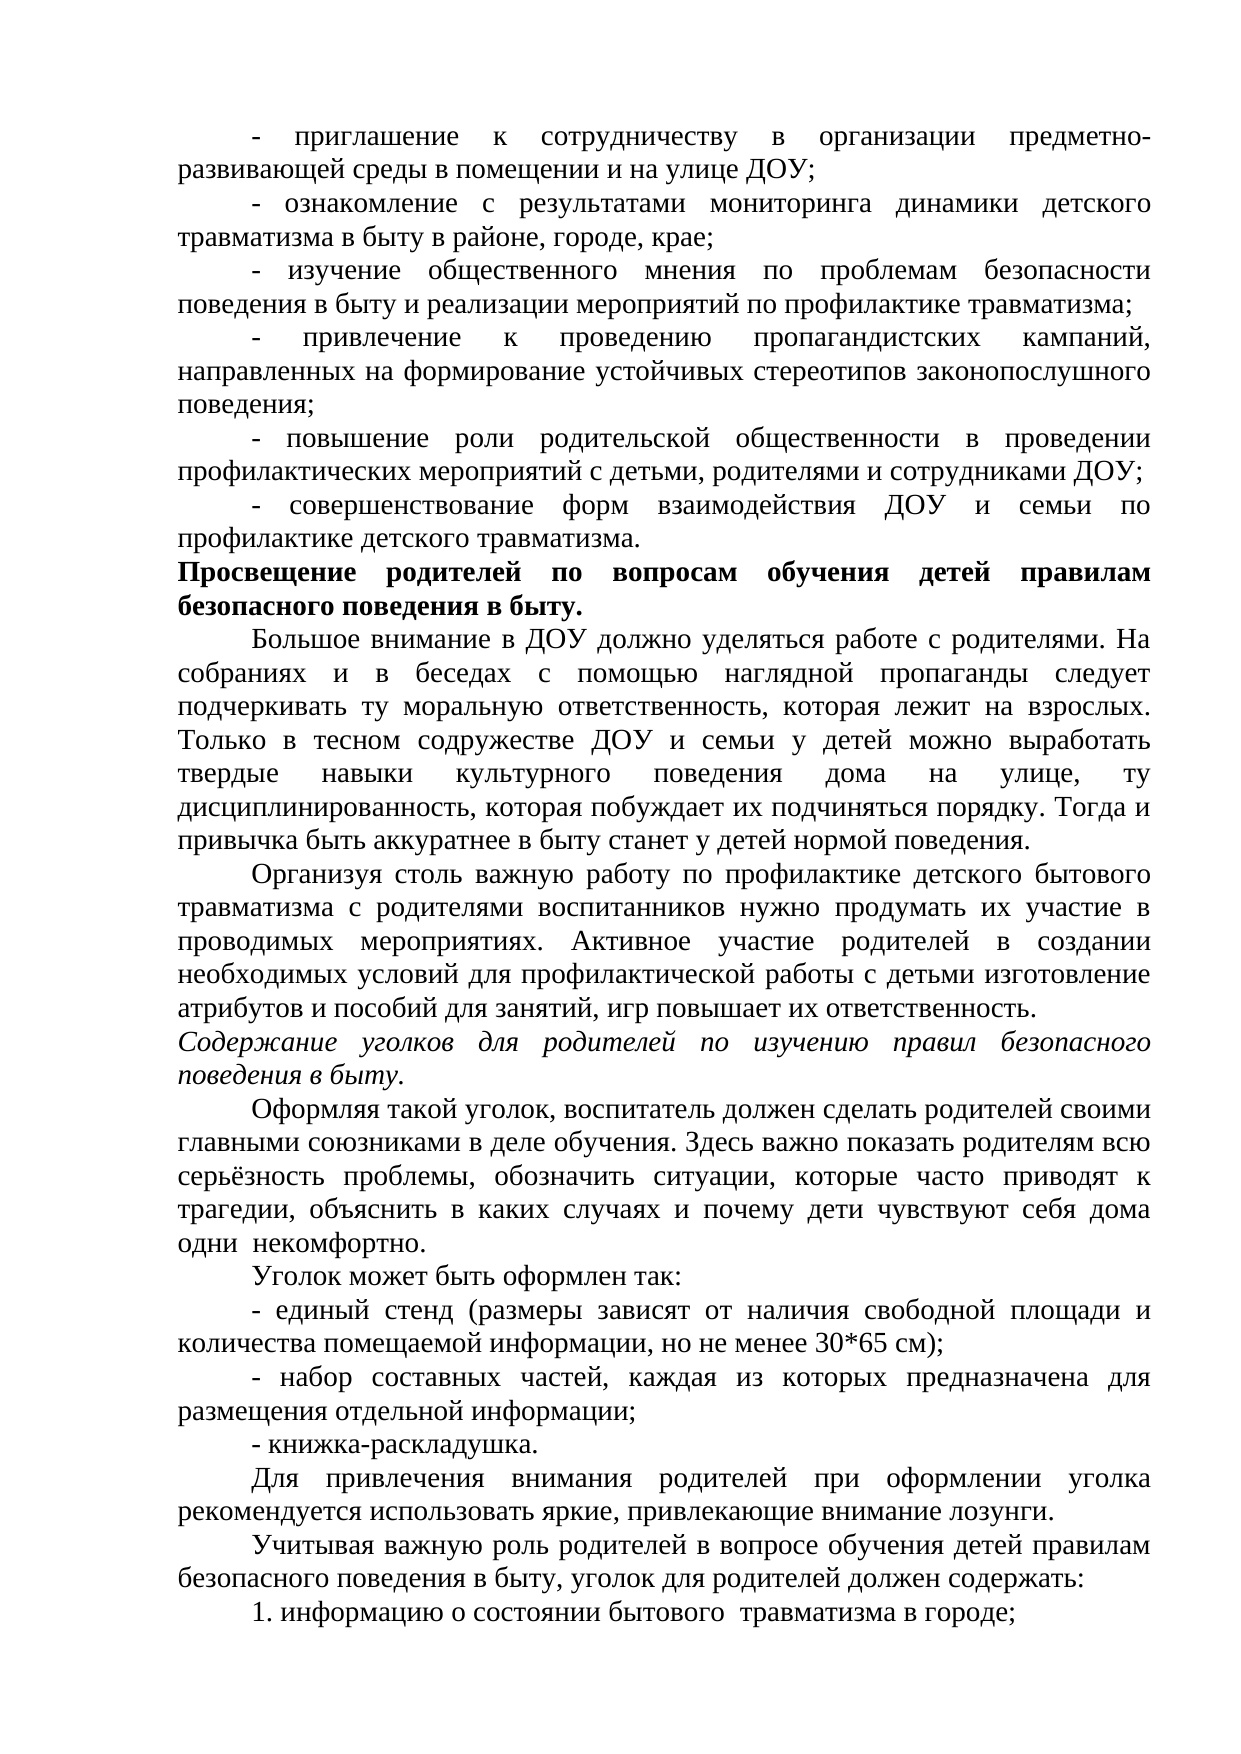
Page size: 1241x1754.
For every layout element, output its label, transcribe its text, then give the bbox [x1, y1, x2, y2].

text 1. информацию о состоянии бытового травматизма в городе; [177, 1594, 1152, 1627]
text Просвещение родителей по вопросам обучения детей правилам безопасного поведения в быту. [177, 554, 1152, 621]
text Учитывая важную роль родителей в вопросе обучения детей правилам безопасного поведения в быту, уголок для родителей должен содержать: [177, 1527, 1152, 1594]
text - повышение роли родительской общественности в проведении профилактических мероприятий с детьми, родителями и сотрудниками ДОУ; [177, 420, 1152, 487]
text Содержание уголков для родителей по изучению правил безопасного поведения в быту. [177, 1024, 1152, 1091]
text - единый стенд (размеры зависят от наличия свободной площади и количества помещаемой информации, но не менее 30*65 см); [177, 1292, 1152, 1359]
text Оформляя такой уголок, воспитатель должен сделать родителей своими главными союзниками в деле обучения. Здесь важно показать родителям всю серьёзность проблемы, обозначить ситуации, которые часто приводят к трагедии, объяснить в каких случаях и почему дети чувствуют себя дома одни некомфортно. [177, 1091, 1152, 1258]
text - совершенствование форм взаимодействия ДОУ и семьи по профилактике детского травматизма. [177, 487, 1152, 554]
text Большое внимание в ДОУ должно уделяться работе с родителями. На собраниях и в беседах с помощью наглядной пропаганды следует подчеркивать ту моральную ответственность, которая лежит на взрослых. Только в тесном содружестве ДОУ и семьи у детей можно выработать твердые навыки культурного поведения дома на улице, ту дисциплинированность, которая побуждает их подчиняться порядку. Тогда и привычка быть аккуратнее в быту станет у детей нормой поведения. [177, 621, 1152, 856]
text Уголок может быть оформлен так: [177, 1258, 1152, 1292]
text - книжка-раскладушка. [177, 1426, 1152, 1460]
text - набор составных частей, каждая из которых предназначена для размещения отдельной информации; [177, 1359, 1152, 1426]
text Организуя столь важную работу по профилактике детского бытового травматизма с родителями воспитанников нужно продумать их участие в проводимых мероприятиях. Активное участие родителей в создании необходимых условий для профилактической работы с детьми изготовление атрибутов и пособий для занятий, игр повышает их ответственность. [177, 856, 1152, 1024]
text Для привлечения внимания родителей при оформлении уголка рекомендуется использовать яркие, привлекающие внимание лозунги. [177, 1460, 1152, 1527]
text - приглашение к сотрудничеству в организации предметно-развивающей среды в помещении и на улице ДОУ; [177, 118, 1152, 185]
text - ознакомление с результатами мониторинга динамики детского травматизма в быту в районе, городе, крае; [177, 185, 1152, 252]
text - изучение общественного мнения по проблемам безопасности поведения в быту и реализации мероприятий по профилактике травматизма; [177, 252, 1152, 319]
text - привлечение к проведению пропагандистских кампаний, направленных на формирование устойчивых стереотипов законопослушного поведения; [177, 319, 1152, 420]
